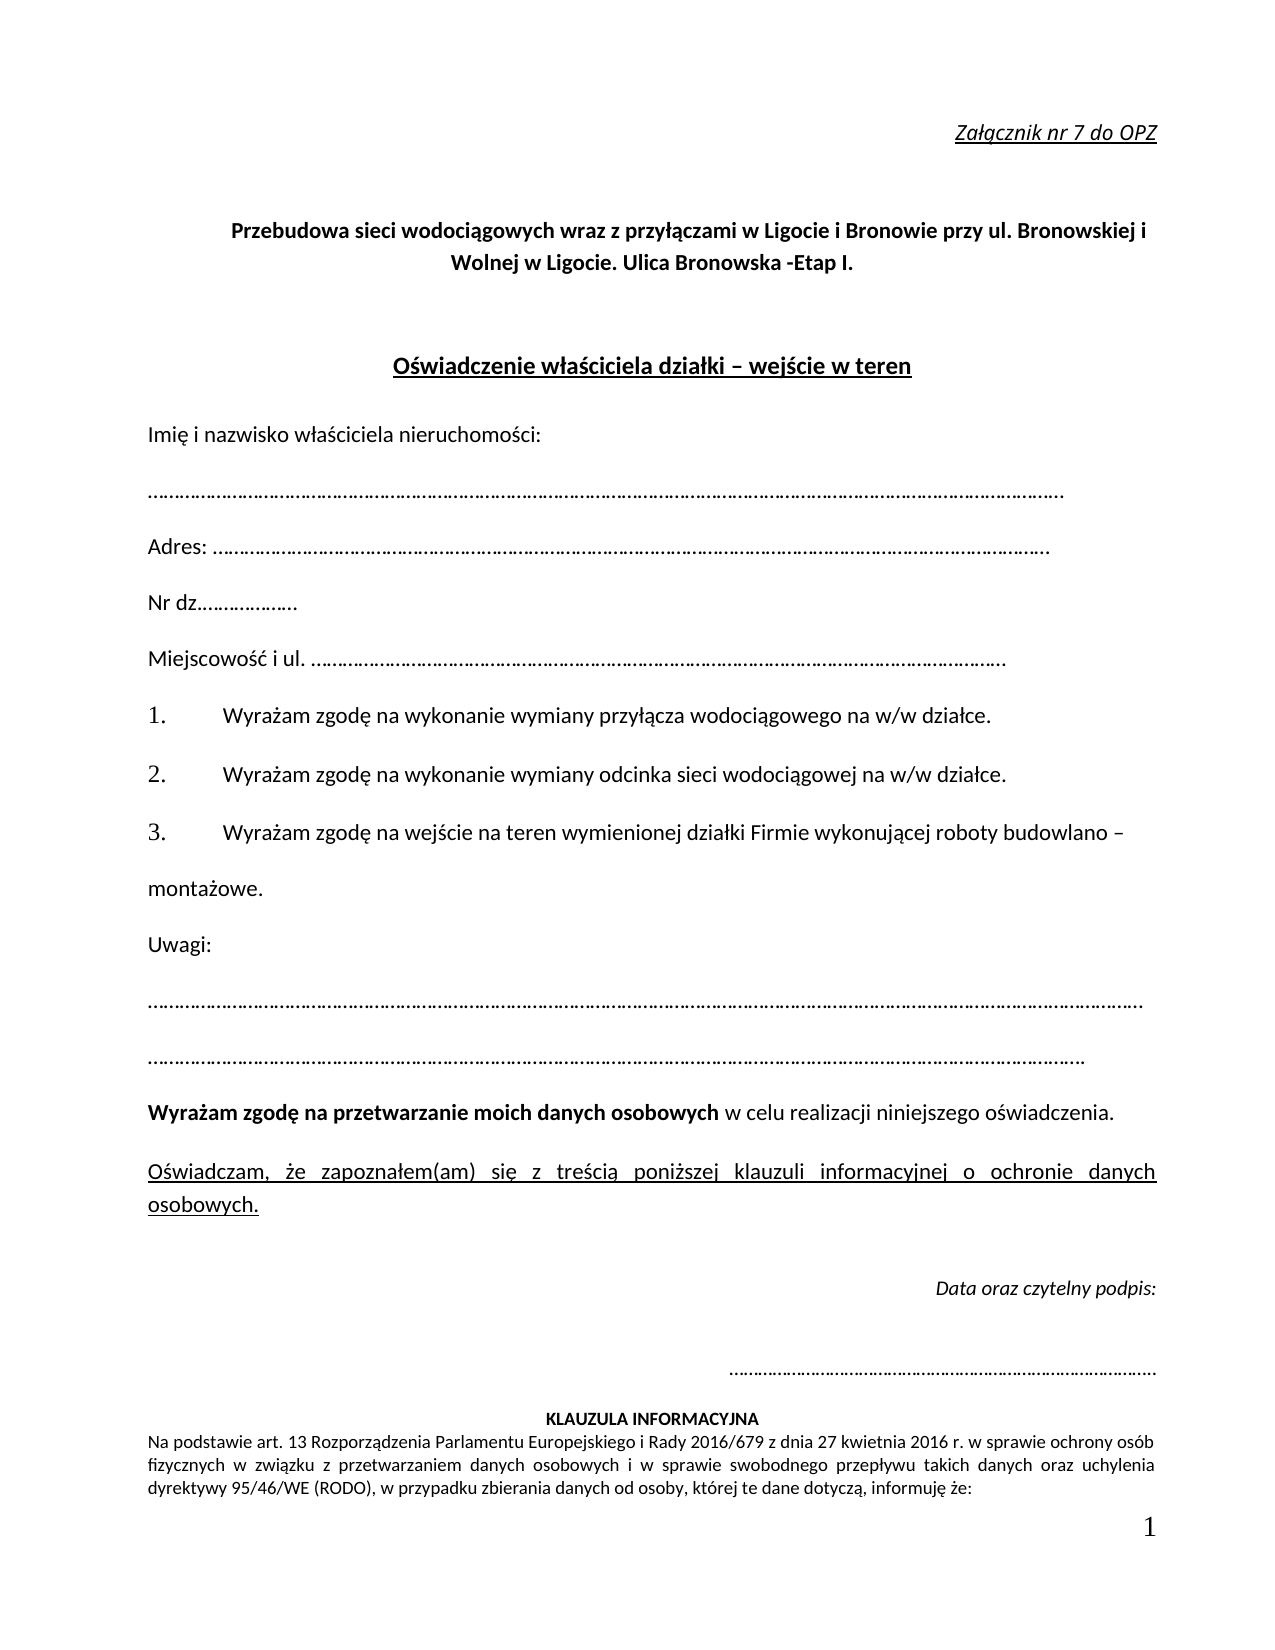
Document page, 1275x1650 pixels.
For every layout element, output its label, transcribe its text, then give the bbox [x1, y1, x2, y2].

text Przebudowa sieci wodociągowych wraz z przyłączami w Ligocie i Bronowie przy ul. Bronowskiej i Wolnej w Ligocie. Ulica Bronowska -Etap I. [148, 216, 1157, 276]
text Na podstawie art. 13 Rozporządzenia Parlamentu Europejskiego i Rady 2016/679 z dnia 27 kwietnia 2016 r. w sprawie ochrony osób fizycznych w związku z przetwarzaniem danych osobowych i w sprawie swobodnego przepływu takich danych oraz uchylenia dyrektywy 95/46/WE (RODO), w przypadku zbierania danych od osoby, której te dane dotyczą, informuję że: [148, 1431, 1157, 1499]
text Oświadczenie właściciela działki – wejście w teren [148, 350, 1157, 381]
text ………………………………………………………………………………………………………………………………………………………… [148, 476, 1157, 504]
text …………………………………………………………………………….. [148, 1356, 1157, 1381]
list Wyrażam zgodę na wejście na teren wymienionej działki Firmie wykonującej roboty budowlano – montażowe. [148, 817, 1157, 902]
text Załącznik nr 7 do OPZ [148, 118, 1157, 147]
list Wyrażam zgodę na wykonanie wymiany odcinka sieci wodociągowej na w/w działce. [148, 759, 1157, 788]
text Oświadczam, że zapoznałem(am) się z treścią poniższej klauzuli informacyjnej o ochronie danych osobowych. [148, 1153, 1157, 1181]
text Adres: …………………………………………………………………………………………………………………………………………… [148, 532, 1157, 560]
text KLAUZULA INFORMACYJNA [148, 1408, 1157, 1431]
list Wyrażam zgodę na wykonanie wymiany przyłącza wodociągowego na w/w działce. [148, 701, 1157, 729]
text Data oraz czytelny podpis: [148, 1276, 1157, 1301]
text Oświadczam, że zapoznałem(am) się z treścią poniższej klauzuli informacyjnej o ochronie danych osobowych. [148, 1183, 1157, 1219]
text Miejscowość i ul. …………………………………………………………………………………………………………………… [148, 644, 1157, 672]
text Uwagi:……………………………………………………………………………………………………………………………………………………………………………………………………………………………………………………………………………………………………………………………………. [148, 930, 1157, 1070]
text Imię i nazwisko właściciela nieruchomości: [148, 420, 1157, 448]
text Wyrażam zgodę na przetwarzanie moich danych osobowych w celu realizacji niniejszego oświadczenia. [719, 1098, 1157, 1125]
text Nr dz.……………… [148, 588, 1157, 616]
